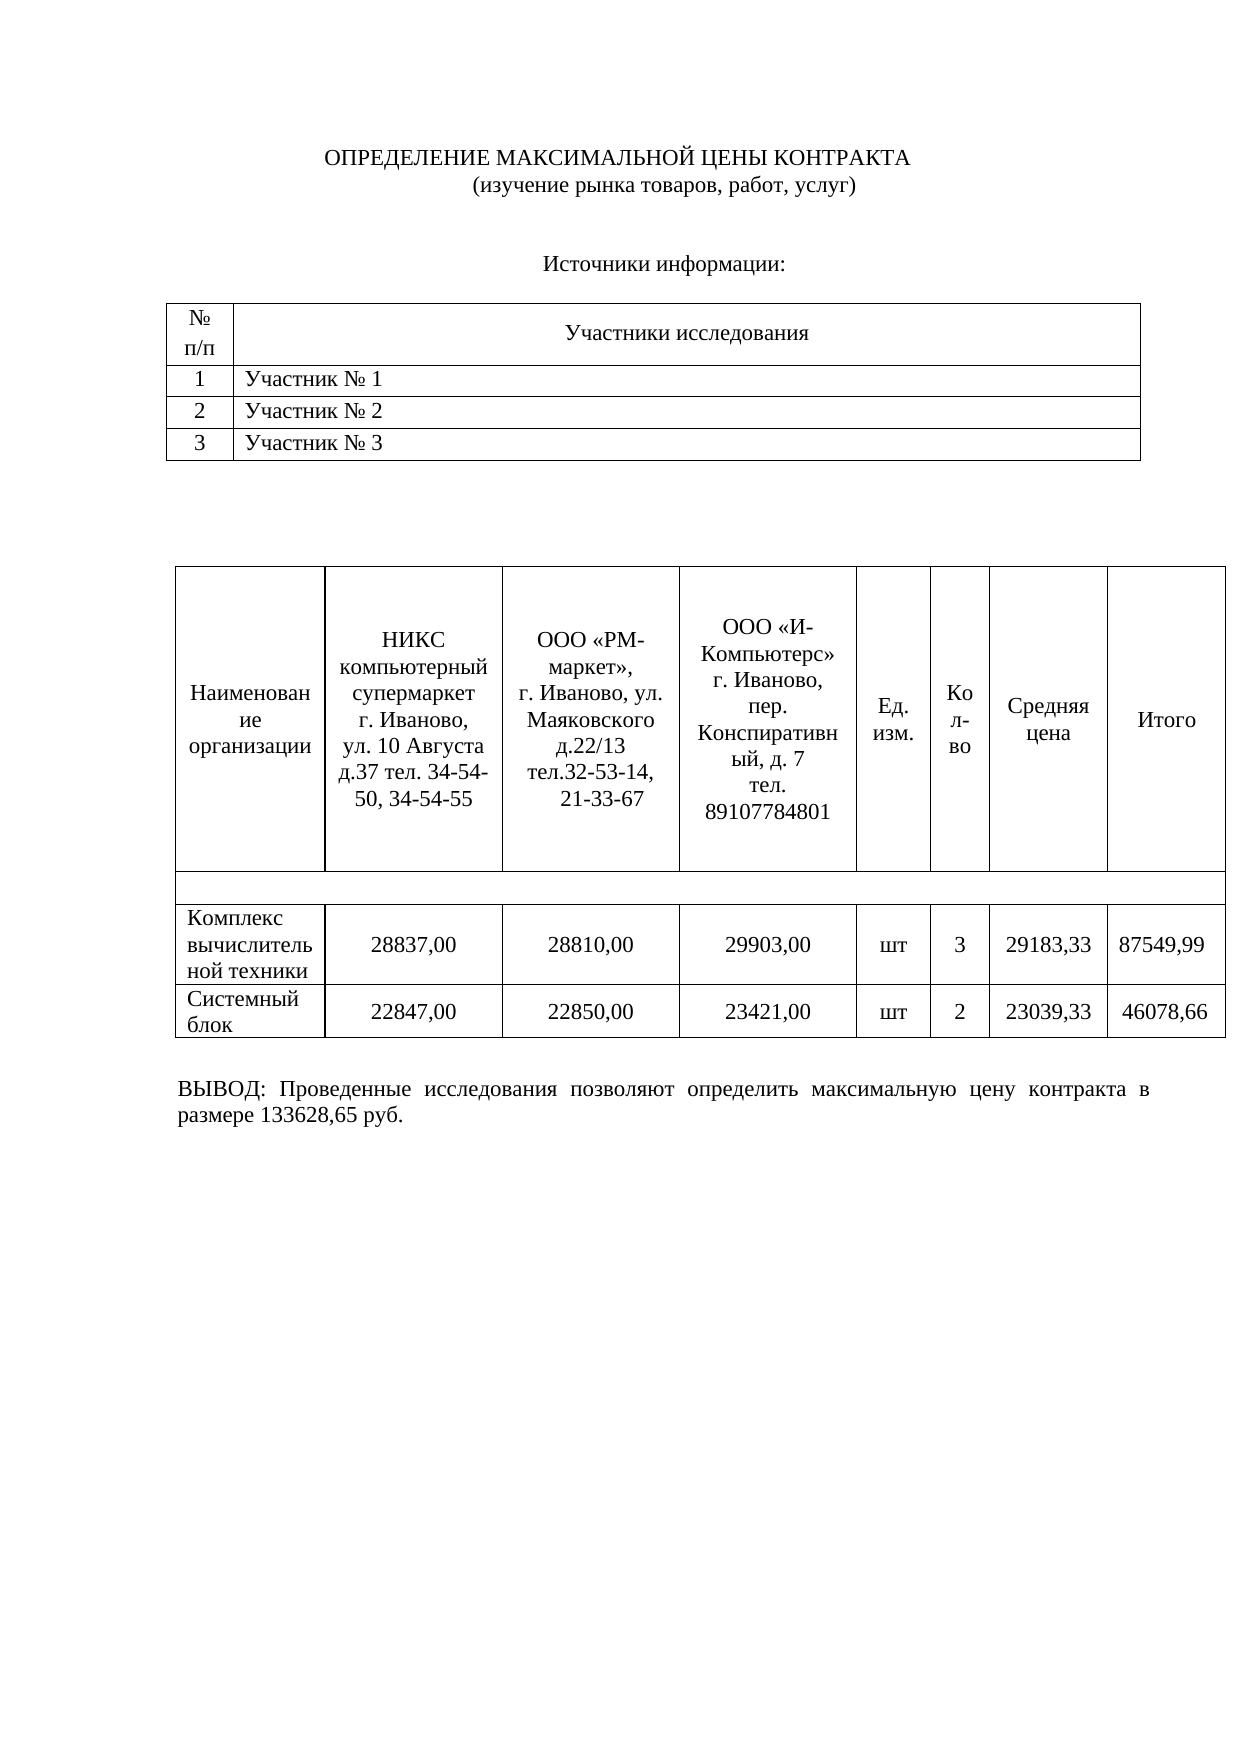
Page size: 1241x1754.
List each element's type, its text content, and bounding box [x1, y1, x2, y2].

table_header Кол-во [931, 567, 989, 871]
table_header № п/п [167, 304, 233, 364]
table_cell 3 [167, 429, 233, 459]
table_cell 28837,00 [326, 905, 502, 983]
table_cell 46078,66 [1108, 985, 1225, 1037]
table_cell шт [857, 905, 930, 983]
table_header ООО «И- Компьютерс» г. Иваново, пер. Конспиративный, д. 7 тел. 89107784801 [680, 567, 856, 871]
text Источники информации: [177, 250, 1152, 276]
table_header ООО «РМ-маркет», г. Иваново, ул. Маяковского д.22/13 тел.32-53-14, 21-33-67 [503, 567, 679, 871]
table_cell 22850,00 [503, 985, 679, 1037]
table_cell 87549,99 [1108, 905, 1225, 983]
table_cell Системный блок [176, 985, 324, 1037]
text (изучение рынка товаров, работ, услуг) [177, 171, 1152, 197]
table_cell Участник № 1 [234, 366, 1140, 396]
table_cell шт [857, 985, 930, 1037]
table_header Участники исследования [234, 304, 1140, 364]
table_cell 23421,00 [680, 985, 856, 1037]
table_cell 2 [167, 397, 233, 428]
table_cell Участник № 2 [234, 397, 1140, 428]
table_header Ед. изм. [857, 567, 930, 871]
table_cell Комплекс вычислительной техники [176, 905, 324, 983]
table_header Средняя цена [990, 567, 1107, 871]
text ОПРЕДЕЛЕНИЕ МАКСИМАЛЬНОЙ ЦЕНЫ КОНТРАКТА [83, 144, 1152, 171]
table_cell 2 [931, 985, 989, 1037]
table_cell 1 [167, 366, 233, 396]
table_header Итого [1108, 567, 1225, 871]
table_cell 28810,00 [503, 905, 679, 983]
table_cell Участник № 3 [234, 429, 1140, 459]
table_header Наименование организации [176, 567, 324, 871]
table_cell 29183,33 [990, 905, 1107, 983]
table_cell 23039,33 [990, 985, 1107, 1037]
table_cell [176, 872, 1225, 903]
table_cell 22847,00 [326, 985, 502, 1037]
text ВЫВОД: Проведенные исследования позволяют определить максимальную цену контракта в размере 133628,65 руб. [177, 1075, 1152, 1128]
table_cell 3 [931, 905, 989, 983]
table_cell 29903,00 [680, 905, 856, 983]
table_header НИКС компьютерный супермаркет г. Иваново, ул. 10 Августа д.37 тел. 34-54-50, 34-54-55 [326, 567, 502, 871]
